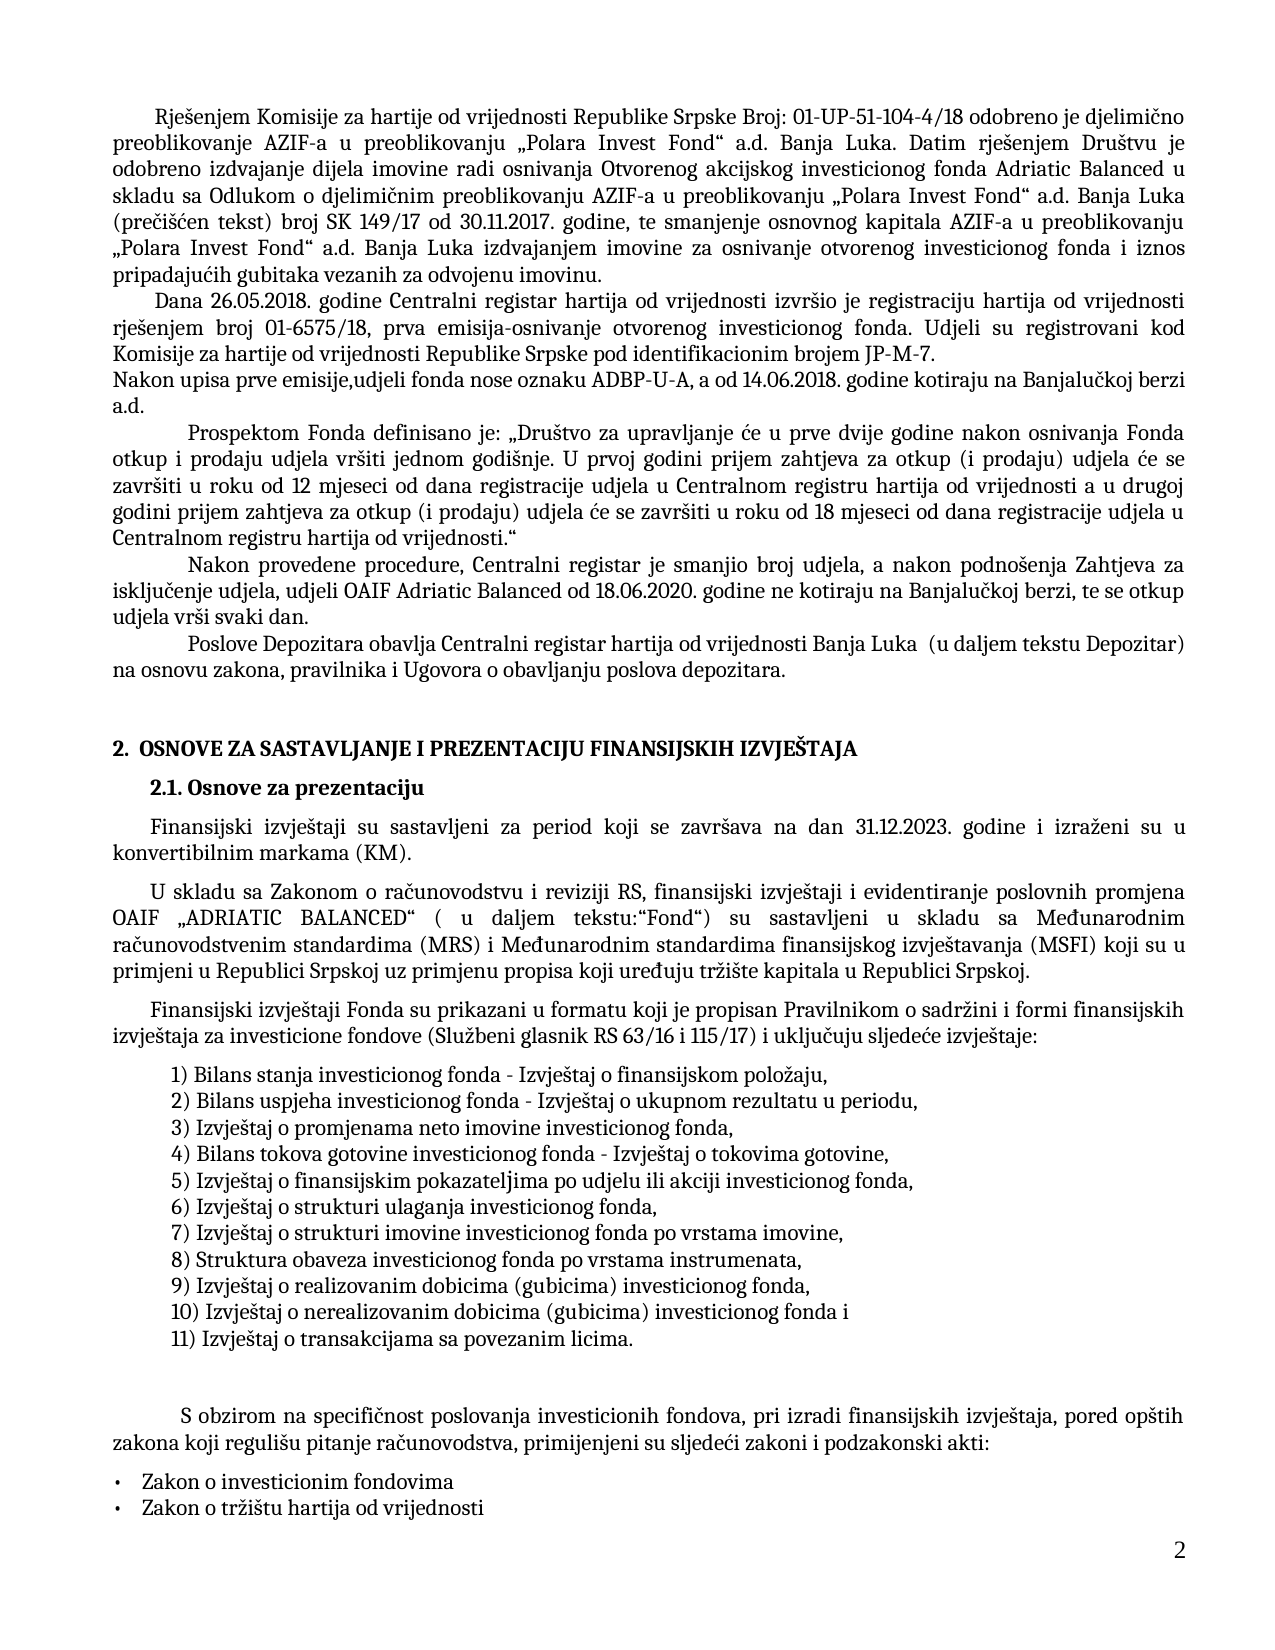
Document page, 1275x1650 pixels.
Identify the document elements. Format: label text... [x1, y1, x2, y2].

text 4) Bilans tokova gotovine investicionog fonda - Izvještaj o tokovima gotovine, [171, 1141, 1186, 1167]
text 2) Bilans uspjeha investicionog fonda - Izvještaj o ukupnom rezultatu u periodu, [171, 1088, 1186, 1115]
text Prospektom Fonda definisano je: „Društvo za upravljanje će u prve dvije godine nakon osnivanja Fonda otkup i prodaju udjela vršiti jednom godišnje. U prvoj godini prijem zahtjeva za otkup (i prodaju) udjela će se završiti u roku od 12 mjeseci od dana registracije udjela u Centralnom registru hartija od vrijednosti a u drugoj godini prijem zahtjeva za otkup (i prodaju) udjela će se završiti u roku od 18 mjeseci od dana registracije udjela u Centralnom registru hartija od vrijednosti.“ [112, 420, 1186, 551]
text Finansijski izvještaji Fonda su prikazani u formatu koji je propisan Pravilnikom o sadržini i formi finansijskih izvještaja za investicione fondove (Službeni glasnik RS 63/16 i 115/17) i uključuju sljedeće izvještaje: [112, 997, 1186, 1049]
text 8) Struktura obaveza investicionog fonda po vrstama instrumenata, [171, 1246, 1186, 1273]
text 11) Izvještaj o transakcijama sa povezanim licima. [171, 1326, 1186, 1352]
text Dana 26.05.2018. godine Centralni registar hartija od vrijednosti izvršio je registraciju hartija od vrijednosti rješenjem broj 01-6575/18, prva emisija-osnivanje otvorenog investicionog fonda. Udjeli su registrovani kod Komisije za hartije od vrijednosti Republike Srpske pod identifikacionim brojem JP-M-7. [112, 288, 1186, 367]
text 5) Izvještaj o finansijskim pokazatelјima po udjelu ili akciji investicionog fonda, [171, 1167, 1186, 1194]
text Nakon provedene procedure, Centralni registar je smanjio broj udjela, a nakon podnošenja Zahtjeva za isključenje udjela, udjeli OAIF Adriatic Balanced od 18.06.2020. godine ne kotiraju na Banjalučkoj berzi, te se otkup udjela vrši svaki dan. [112, 551, 1186, 631]
text 9) Izvještaj o realizovanim dobicima (gubicima) investicionog fonda, [171, 1273, 1186, 1299]
text 7) Izvještaj o strukturi imovine investicionog fonda po vrstama imovine, [171, 1220, 1186, 1246]
text 2. OSNOVE ZA SASTAVLJANJE I PREZENTACIJU FINANSIJSKIH IZVJEŠTAJA [112, 736, 1186, 762]
text 3) Izvještaj o promjenama neto imovine investicionog fonda, [171, 1115, 1186, 1141]
text U skladu sa Zakonom o računovodstvu i reviziji RS, finansijski izvještaji i evidentiranje poslovnih promjena OAIF „ADRIATIC BALANCED“ ( u daljem tekstu:“Fond“) su sastavljeni u skladu sa Međunarodnim računovodstvenim standardima (MRS) i Međunarodnim standardima finansijskog izvještavanja (MSFI) koji su u primjeni u Republici Srpskoj uz primjenu propisa koji uređuju tržište kapitala u Republici Srpskoj. [112, 879, 1186, 984]
text 6) Izvještaj o strukturi ulaganja investicionog fonda, [171, 1194, 1186, 1220]
text • Zakon o tržištu hartija od vrijednosti [112, 1495, 1186, 1521]
text 10) Izvještaj o nerealizovanim dobicima (gubicima) investicionog fonda i [171, 1299, 1186, 1326]
text Rješenjem Komisije za hartije od vrijednosti Republike Srpske Broj: 01-UP-51-104-4/18 odobreno je djelimično preoblikovanje AZIF-a u preoblikovanju „Polara Invest Fond“ a.d. Banja Luka. Datim rješenjem Društvu je odobreno izdvajanje dijela imovine radi osnivanja Otvorenog akcijskog investicionog fonda Adriatic Balanced u skladu sa Odlukom o djelimičnim preoblikovanju AZIF-a u preoblikovanju „Polara Invest Fond“ a.d. Banja Luka (prečišćen tekst) broj SK 149/17 od 30.11.2017. godine, te smanjenje osnovnog kapitala AZIF-a u preoblikovanju „Polara Invest Fond“ a.d. Banja Luka izdvajanjem imovine za osnivanje otvorenog investicionog fonda i iznos pripadajućih gubitaka vezanih za odvojenu imovinu. [112, 103, 1186, 288]
text Finansijski izvještaji su sastavljeni za period koji se završava na dan 31.12.2023. godine i izraženi su u konvertibilnim markama (KM). [112, 814, 1186, 866]
text 1) Bilans stanja investicionog fonda - Izvještaj o finansijskom položaju, [171, 1062, 1186, 1088]
text • Zakon o investicionim fondovima [112, 1468, 1186, 1495]
text 2.1. Osnove za prezentaciju [150, 775, 1186, 801]
text Poslove Depozitara obavlja Centralni registar hartija od vrijednosti Banja Luka (u daljem tekstu Depozitar) na osnovu zakona, pravilnika i Ugovora o obavljanju poslova depozitara. [112, 631, 1186, 683]
text S obzirom na specifičnost poslovanja investicionih fondova, pri izradi finansijskih izvještaja, pored opštih zakona koji regulišu pitanje računovodstva, primijenjeni su sljedeći zakoni i podzakonski akti: [112, 1403, 1186, 1456]
text Nakon upisa prve emisije,udjeli fonda nose oznaku ADBP-U-A, a od 14.06.2018. godine kotiraju na Banjalučkoj berzi a.d. [112, 367, 1186, 420]
